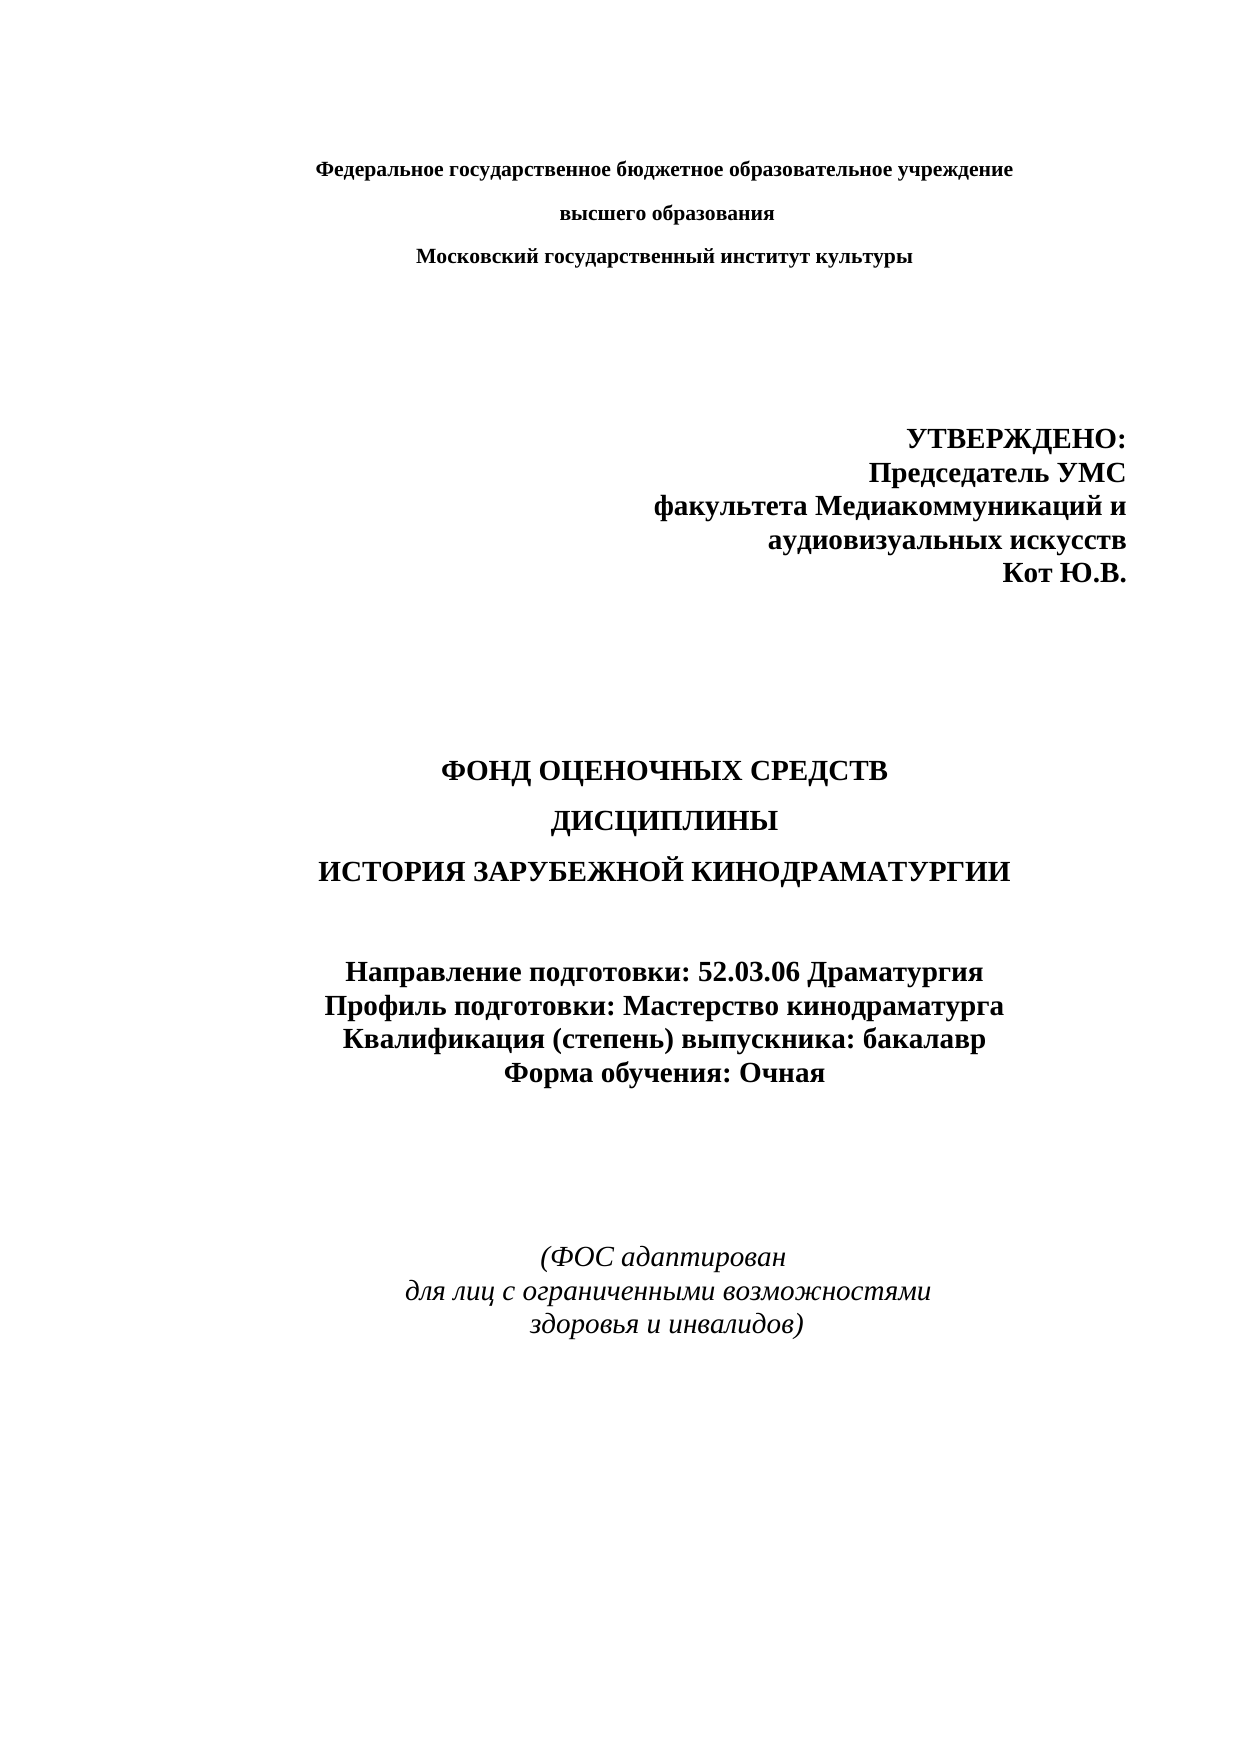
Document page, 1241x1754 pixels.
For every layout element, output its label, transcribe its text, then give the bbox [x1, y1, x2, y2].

text Форма обучения: Очная [177, 1055, 1152, 1088]
text высшего образования [177, 199, 1152, 243]
text для лиц с ограниченными возможностями [177, 1273, 1152, 1306]
text здоровья и инвалидов) [177, 1306, 1152, 1340]
text Федеральное государственное бюджетное образовательное учреждение [177, 156, 1152, 199]
text Московский государственный институт культуры [177, 243, 1152, 286]
text ИСТОРИЯ ЗАРУБЕЖНОЙ КИНОДРАМАТУРГИИ [177, 854, 1152, 887]
text Направление подготовки: 52.03.06 Драматургия [177, 954, 1152, 988]
text ДИСЦИПЛИНЫ [177, 803, 1152, 837]
text Квалификация (степень) выпускника: бакалавр [177, 1021, 1152, 1055]
text (ФОС адаптирован [177, 1239, 1152, 1273]
text Профиль подготовки: Мастерство кинодраматурга [177, 988, 1152, 1021]
text ФОНД ОЦЕНОЧНЫХ СРЕДСТВ [177, 753, 1152, 787]
